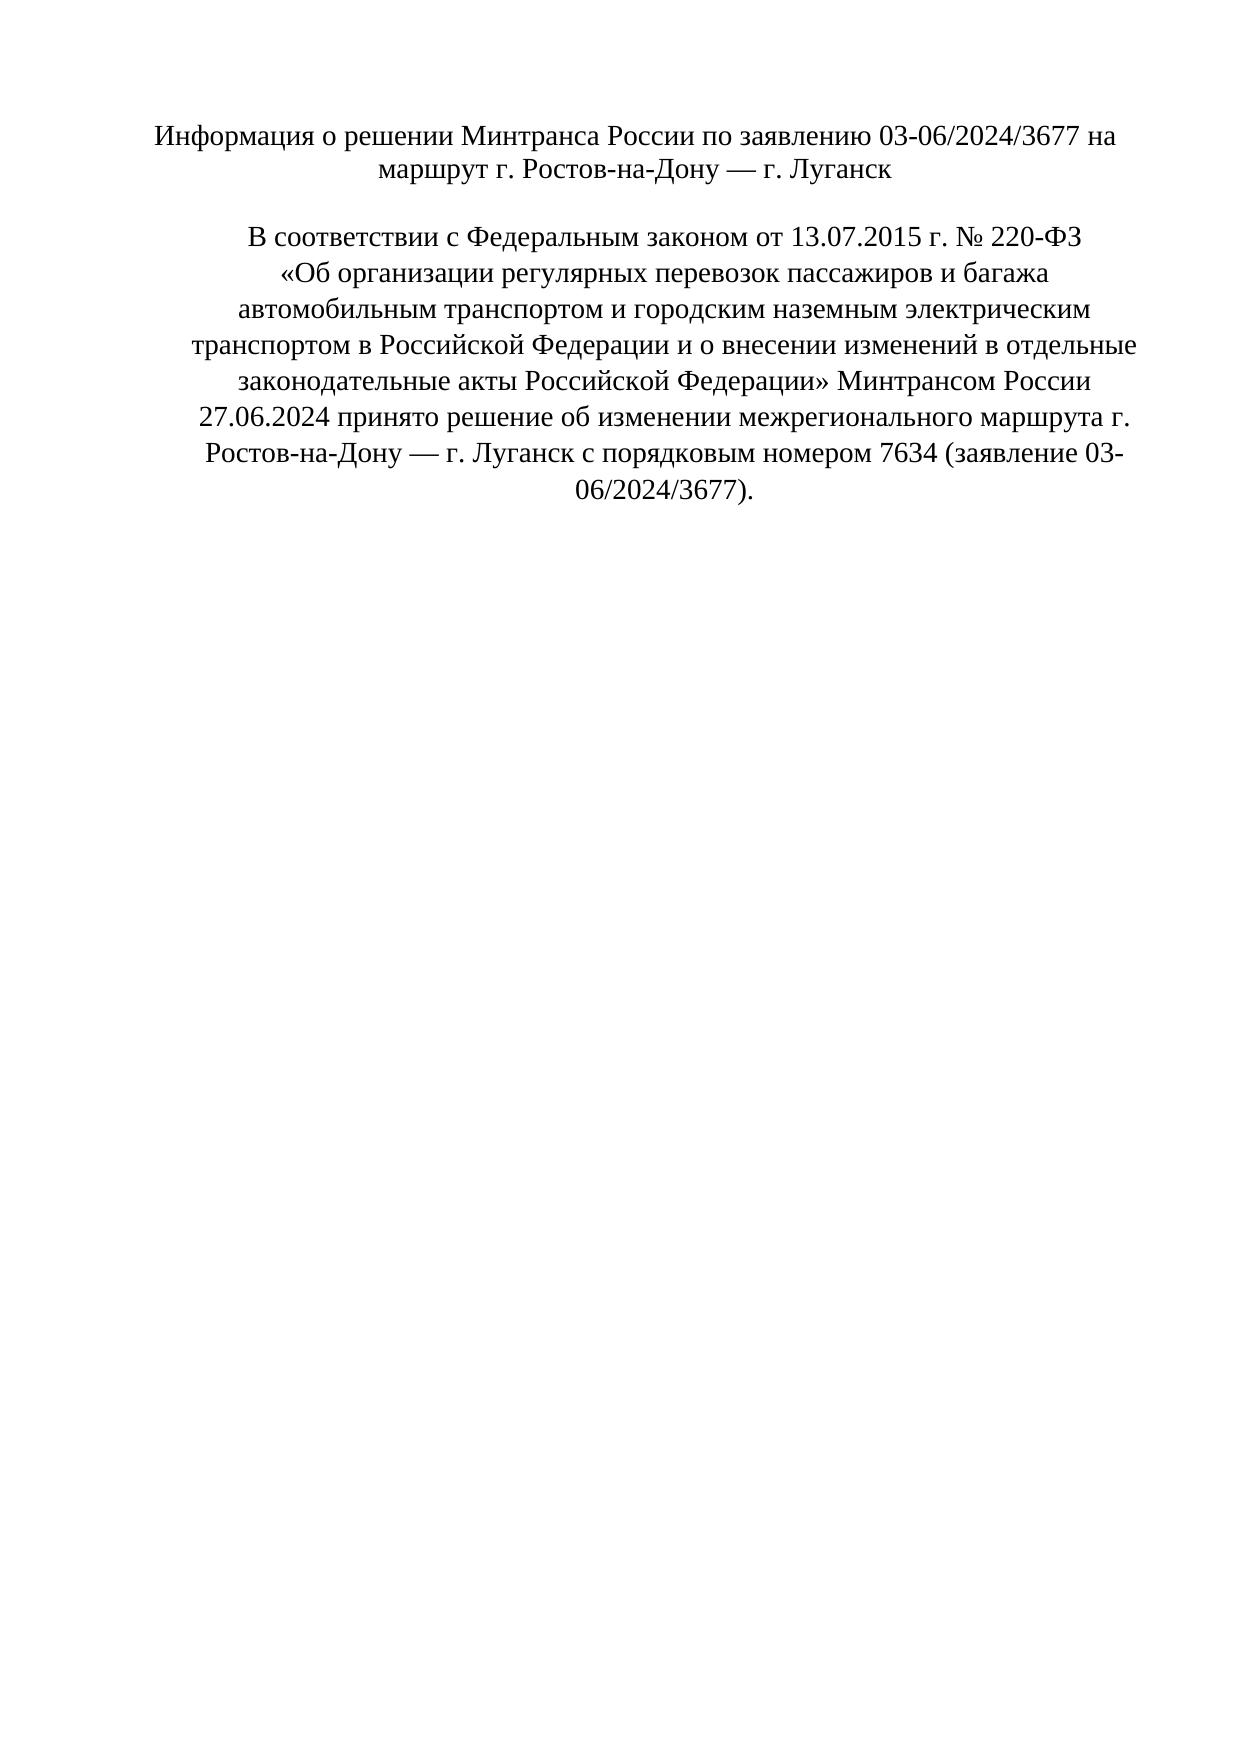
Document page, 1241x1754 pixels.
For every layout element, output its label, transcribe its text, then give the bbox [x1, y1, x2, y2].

text Информация о решении Минтранса России по заявлению 03-06/2024/3677 на маршрут г. Ростов-на-Дону — г. Луганск [118, 118, 1152, 185]
text В соответствии с Федеральным законом от 13.07.2015 г. № 220-ФЗ «Об организации регулярных перевозок пассажиров и багажа автомобильным транспортом и городским наземным электрическим транспортом в Российской Федерации и о внесении изменений в отдельные законодательные акты Российской Федерации» Минтрансом России 27.06.2024 принято решение об изменении межрегионального маршрута г. Ростов-на-Дону — г. Луганск с порядковым номером 7634 (заявление 03-06/2024/3677). [177, 219, 1152, 505]
